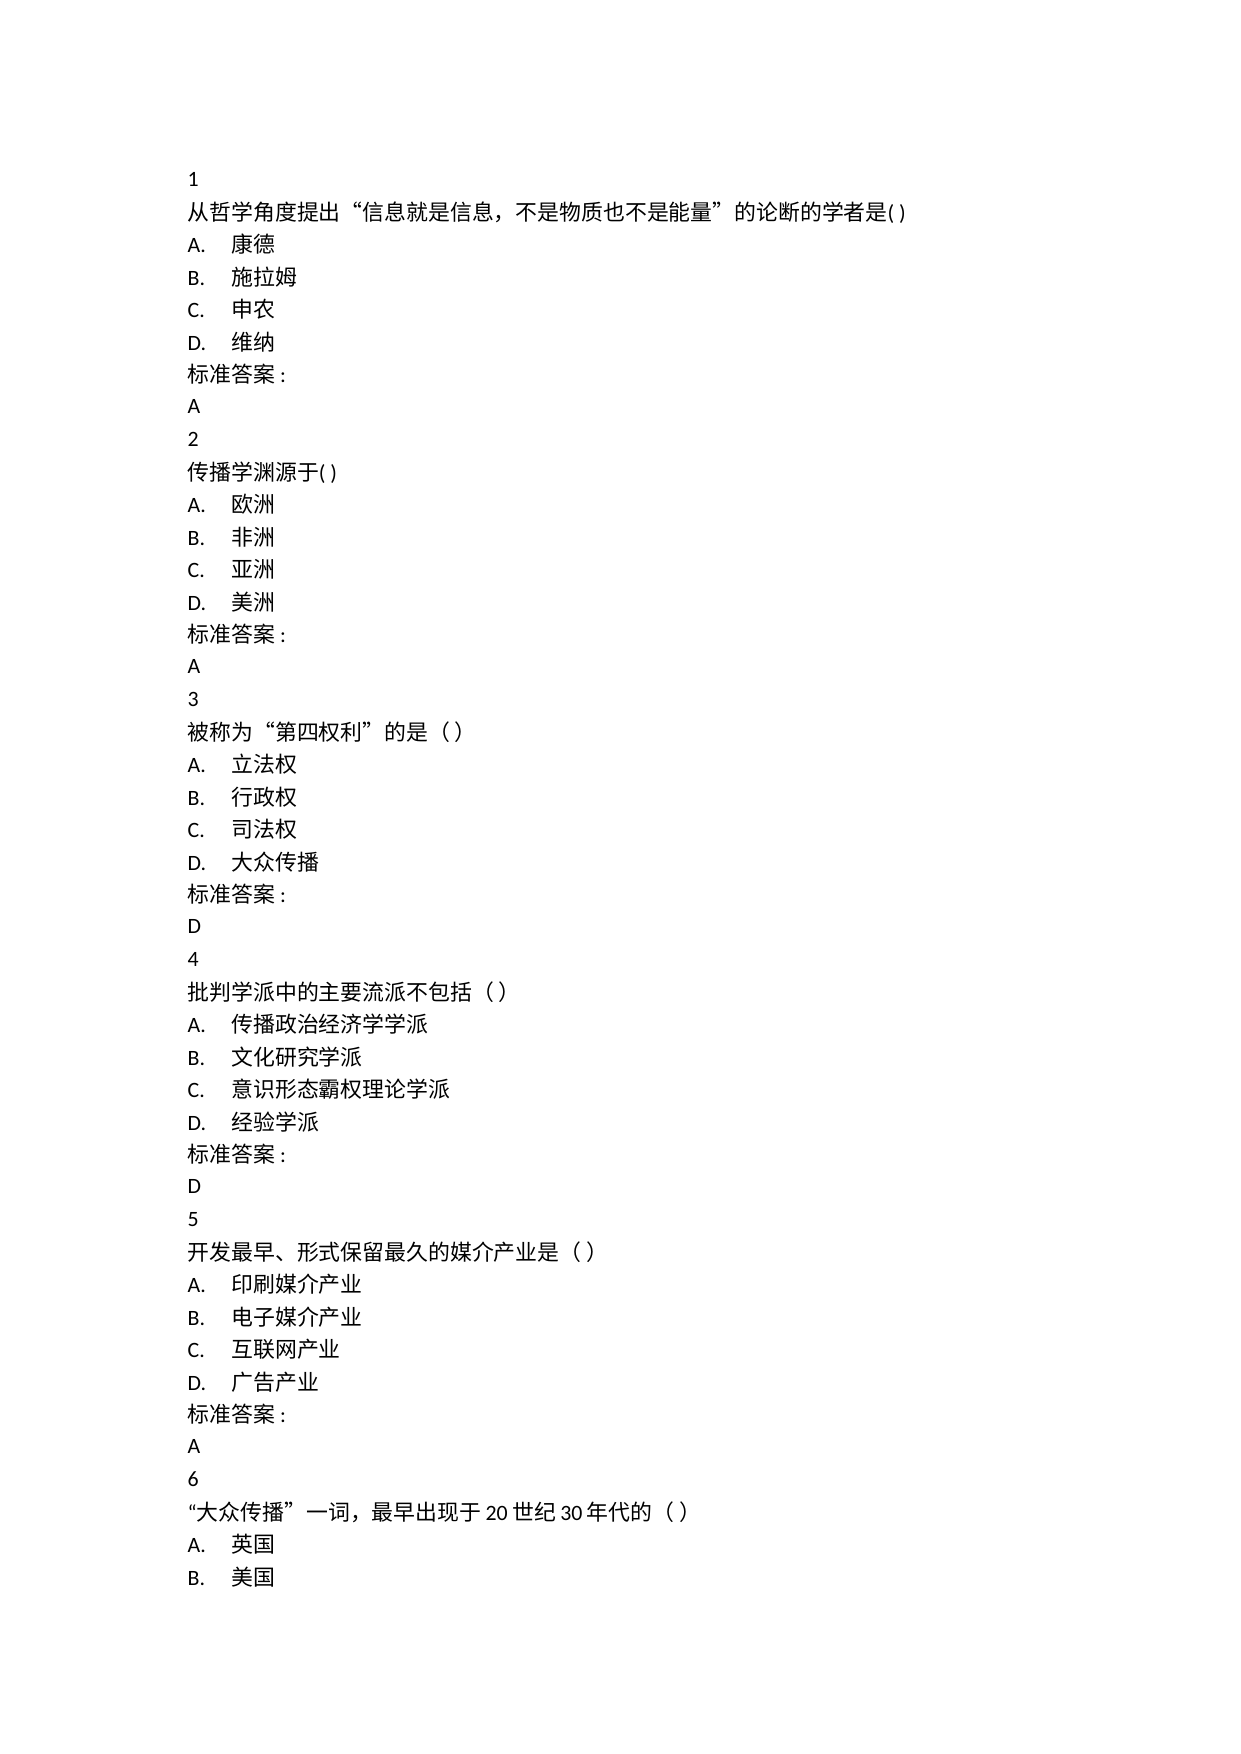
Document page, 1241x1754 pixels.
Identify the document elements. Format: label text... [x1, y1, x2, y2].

text B. 施拉姆 [187, 259, 1053, 292]
text A. 英国 [187, 1527, 1053, 1559]
text 批判学派中的主要流派不包括（ ） [187, 974, 1053, 1007]
text 开发最早、形式保留最久的媒介产业是（ ） [187, 1234, 1053, 1267]
text 5 [187, 1202, 1053, 1234]
text “大众传播”一词，最早出现于20世纪30年代的（ ） [187, 1494, 1053, 1527]
text 1 [187, 162, 1053, 194]
text A [187, 649, 1053, 682]
text 从哲学角度提出“信息就是信息，不是物质也不是能量”的论断的学者是( ) [187, 194, 1053, 227]
text 被称为“第四权利”的是（ ） [187, 714, 1053, 747]
text C. 司法权 [187, 812, 1053, 844]
text B. 行政权 [187, 779, 1053, 812]
text A [187, 389, 1053, 422]
text 4 [187, 942, 1053, 974]
text A. 立法权 [187, 747, 1053, 779]
text B. 美国 [187, 1559, 1053, 1592]
text B. 电子媒介产业 [187, 1299, 1053, 1332]
text D. 大众传播 [187, 844, 1053, 877]
text A. 印刷媒介产业 [187, 1267, 1053, 1299]
text 传播学渊源于( ) [187, 454, 1053, 487]
text B. 非洲 [187, 519, 1053, 552]
text D. 广告产业 [187, 1364, 1053, 1397]
text C. 互联网产业 [187, 1332, 1053, 1364]
text 标准答案 : [187, 357, 1053, 389]
text 标准答案 : [187, 1137, 1053, 1169]
text 6 [187, 1462, 1053, 1494]
text A. 欧洲 [187, 487, 1053, 519]
text C. 申农 [187, 292, 1053, 324]
text A. 传播政治经济学学派 [187, 1007, 1053, 1039]
text D. 美洲 [187, 584, 1053, 617]
text D [187, 1169, 1053, 1202]
text A. 康德 [187, 227, 1053, 259]
text D. 维纳 [187, 324, 1053, 357]
text C. 亚洲 [187, 552, 1053, 584]
text D. 经验学派 [187, 1104, 1053, 1137]
text A [187, 1429, 1053, 1462]
text 标准答案 : [187, 1397, 1053, 1429]
text 2 [187, 422, 1053, 454]
text D [187, 909, 1053, 942]
text 标准答案 : [187, 617, 1053, 649]
text 标准答案 : [187, 877, 1053, 909]
text 3 [187, 682, 1053, 714]
text C. 意识形态霸权理论学派 [187, 1072, 1053, 1104]
text B. 文化研究学派 [187, 1039, 1053, 1072]
